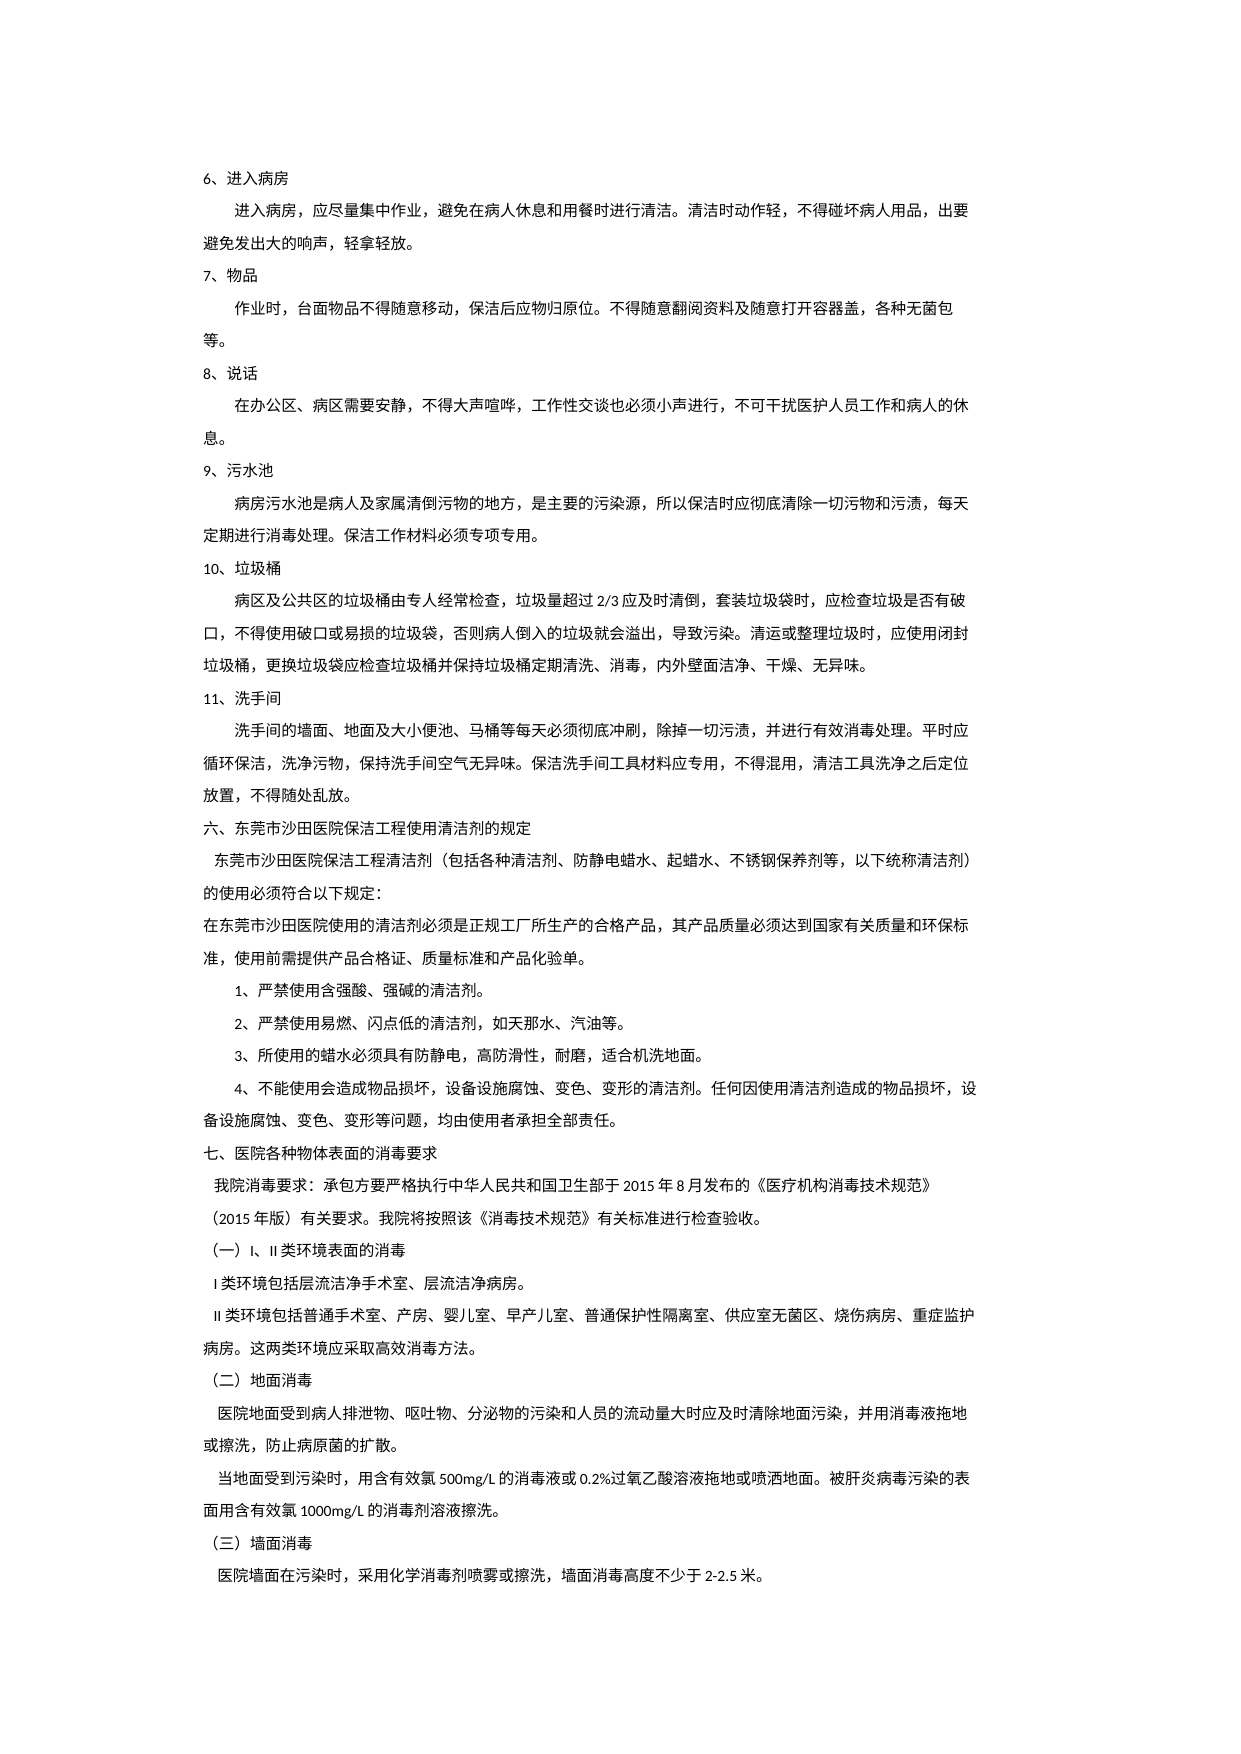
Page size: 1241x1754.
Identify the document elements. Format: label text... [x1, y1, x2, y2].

table_cell 六、东莞市沙田医院保洁工程使用清洁剂的规定 东莞市沙田医院保洁工程清洁剂（包括各种清洁剂、防静电蜡水、起蜡水、不锈钢保养剂等，以下统称清洁剂）的使用必须符合以下规定： 在东莞市沙田医院使用的清洁剂必须是正规工厂所生产的合格产品，其产品质量必须达到国家有关质量和环保标准，使用前需提供产品合格证、质量标准和产品化验单。 1、严禁使用含强酸、强碱的清洁剂。 2、严禁使用易燃、闪点低的清洁剂，如天那水、汽油等。 3、所使用的蜡水必须具有防静电，高防滑性，耐磨，适合机洗地面。 4、不能使用会造成物品损坏，设备设施腐蚀、变色、变形的清洁剂。任何因使用清洁剂造成的物品损坏，设备设施腐蚀、变色、变形等问题，均由使用者承担全部责任。 [192, 812, 990, 1137]
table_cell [192, 162, 990, 812]
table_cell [192, 1137, 990, 1592]
